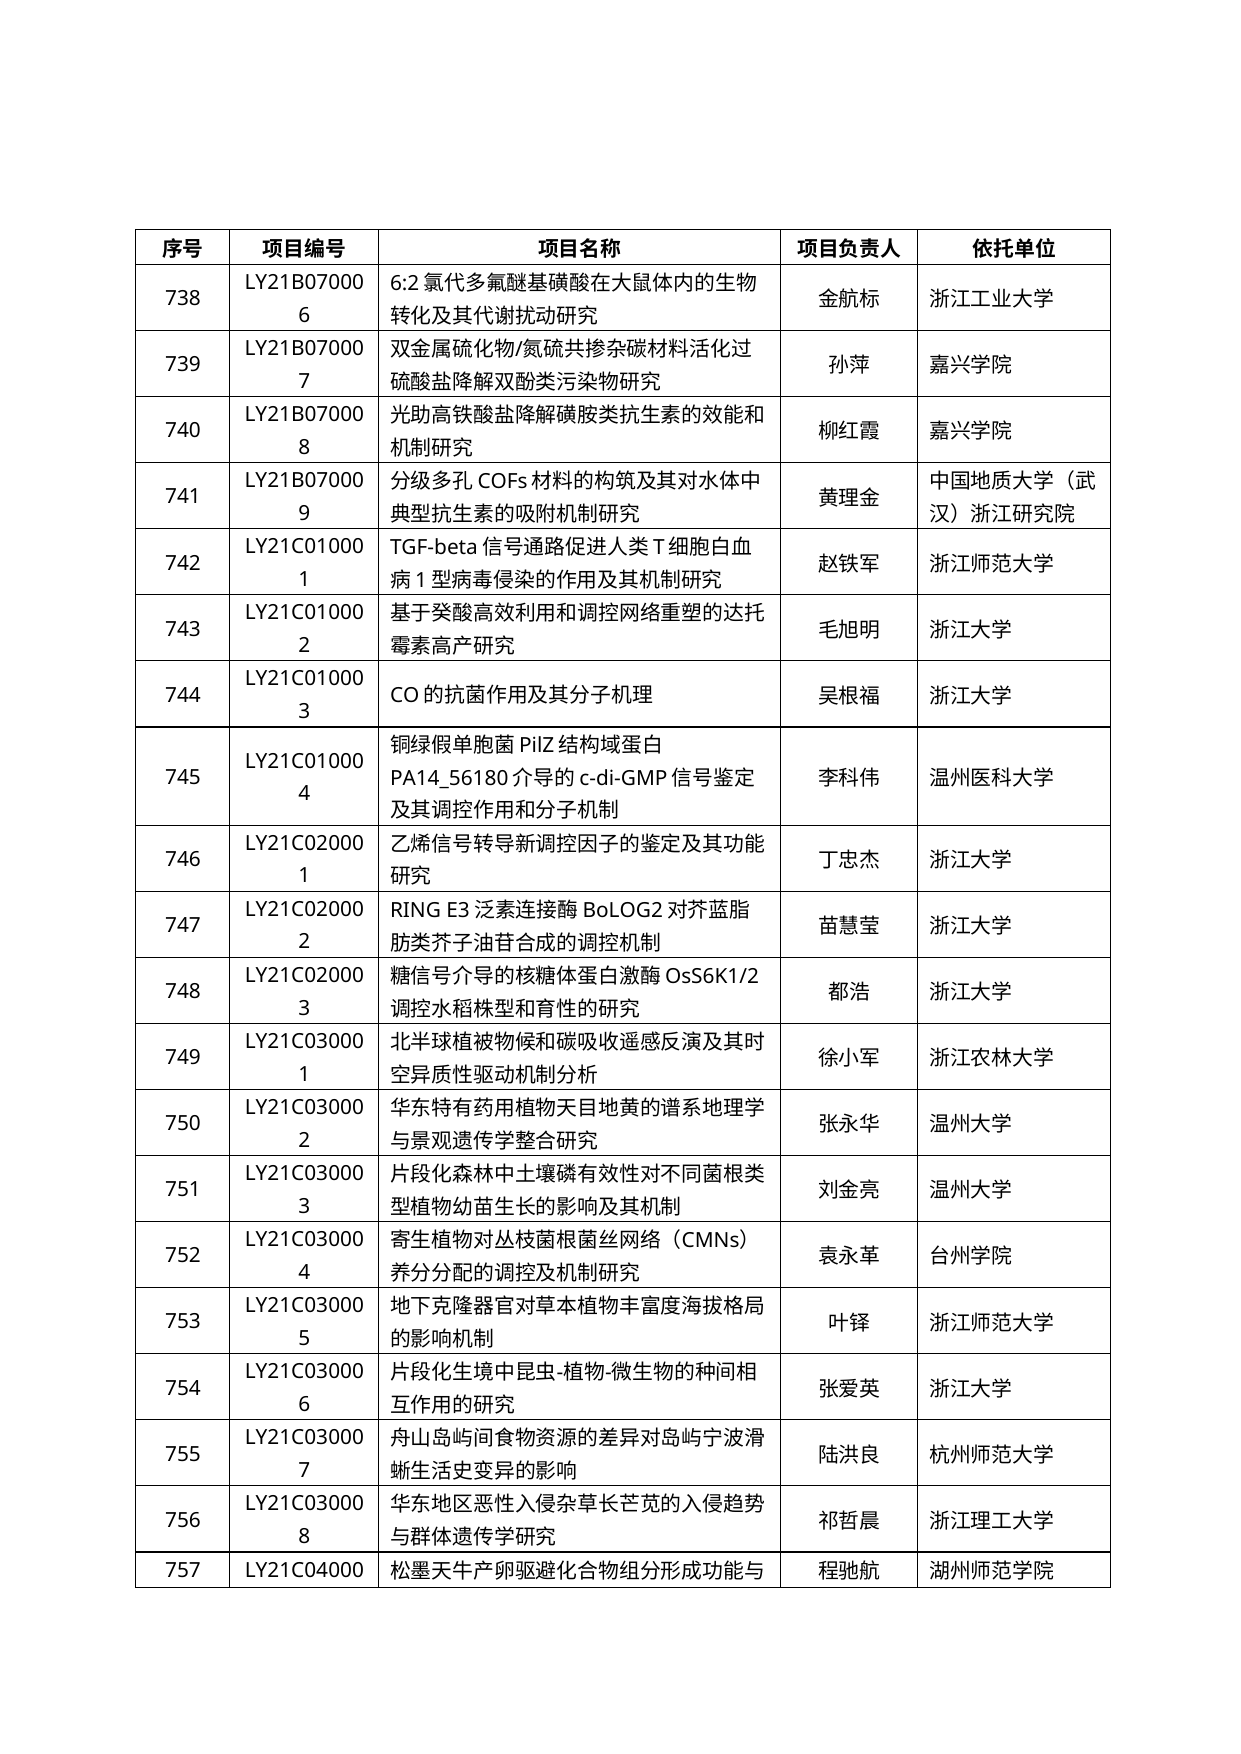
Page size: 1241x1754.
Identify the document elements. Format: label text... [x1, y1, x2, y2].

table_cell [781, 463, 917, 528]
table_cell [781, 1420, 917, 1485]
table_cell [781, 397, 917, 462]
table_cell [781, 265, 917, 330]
table_header 项目负责人 [781, 230, 917, 264]
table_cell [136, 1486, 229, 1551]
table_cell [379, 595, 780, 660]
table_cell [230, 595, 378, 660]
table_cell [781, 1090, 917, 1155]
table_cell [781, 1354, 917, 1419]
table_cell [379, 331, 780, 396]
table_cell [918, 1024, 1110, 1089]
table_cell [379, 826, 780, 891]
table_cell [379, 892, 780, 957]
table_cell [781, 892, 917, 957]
table_header 序号 [136, 230, 229, 264]
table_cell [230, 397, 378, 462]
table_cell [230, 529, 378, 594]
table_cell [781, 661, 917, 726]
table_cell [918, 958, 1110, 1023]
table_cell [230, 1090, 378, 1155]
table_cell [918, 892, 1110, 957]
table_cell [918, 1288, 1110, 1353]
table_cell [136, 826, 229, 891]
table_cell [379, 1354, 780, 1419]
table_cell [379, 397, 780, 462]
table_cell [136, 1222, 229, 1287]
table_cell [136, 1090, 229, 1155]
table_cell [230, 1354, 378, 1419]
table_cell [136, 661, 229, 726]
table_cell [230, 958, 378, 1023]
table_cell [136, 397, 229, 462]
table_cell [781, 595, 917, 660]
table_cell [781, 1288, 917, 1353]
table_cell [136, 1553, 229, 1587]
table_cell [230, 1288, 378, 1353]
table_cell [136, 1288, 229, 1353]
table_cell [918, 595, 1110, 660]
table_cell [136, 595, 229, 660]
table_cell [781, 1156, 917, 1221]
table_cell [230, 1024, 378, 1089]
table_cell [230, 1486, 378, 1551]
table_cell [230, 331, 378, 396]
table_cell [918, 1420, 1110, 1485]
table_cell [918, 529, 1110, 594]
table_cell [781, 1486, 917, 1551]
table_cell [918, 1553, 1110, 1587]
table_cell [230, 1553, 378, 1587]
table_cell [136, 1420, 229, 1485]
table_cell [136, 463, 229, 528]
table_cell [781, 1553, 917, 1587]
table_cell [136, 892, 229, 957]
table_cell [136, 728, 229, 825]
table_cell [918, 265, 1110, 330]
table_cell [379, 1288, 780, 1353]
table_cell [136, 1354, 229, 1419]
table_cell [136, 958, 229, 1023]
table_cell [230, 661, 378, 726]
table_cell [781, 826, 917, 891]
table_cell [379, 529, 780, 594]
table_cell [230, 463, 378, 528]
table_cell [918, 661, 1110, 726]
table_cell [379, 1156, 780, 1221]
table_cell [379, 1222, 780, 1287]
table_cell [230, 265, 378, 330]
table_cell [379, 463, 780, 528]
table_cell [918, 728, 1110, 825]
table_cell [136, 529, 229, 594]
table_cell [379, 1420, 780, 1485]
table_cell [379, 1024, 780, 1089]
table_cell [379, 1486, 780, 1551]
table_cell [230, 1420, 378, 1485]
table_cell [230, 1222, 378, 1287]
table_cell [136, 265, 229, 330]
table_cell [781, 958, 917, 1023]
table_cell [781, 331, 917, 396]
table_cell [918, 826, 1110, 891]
table_header 项目名称 [379, 230, 780, 264]
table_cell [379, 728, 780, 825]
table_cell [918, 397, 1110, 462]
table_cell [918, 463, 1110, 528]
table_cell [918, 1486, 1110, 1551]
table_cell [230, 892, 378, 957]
table_header 项目编号 [230, 230, 378, 264]
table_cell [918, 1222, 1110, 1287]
table_header 依托单位 [918, 230, 1110, 264]
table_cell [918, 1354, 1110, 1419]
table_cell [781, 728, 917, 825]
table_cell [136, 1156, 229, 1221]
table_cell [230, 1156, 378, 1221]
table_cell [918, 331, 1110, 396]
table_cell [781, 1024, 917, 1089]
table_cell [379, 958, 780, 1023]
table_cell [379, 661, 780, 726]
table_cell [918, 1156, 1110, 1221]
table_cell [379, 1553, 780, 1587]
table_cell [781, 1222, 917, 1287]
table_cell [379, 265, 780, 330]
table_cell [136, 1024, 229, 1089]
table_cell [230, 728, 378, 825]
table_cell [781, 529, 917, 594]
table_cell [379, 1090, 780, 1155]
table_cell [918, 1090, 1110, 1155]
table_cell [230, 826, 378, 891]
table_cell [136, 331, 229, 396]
